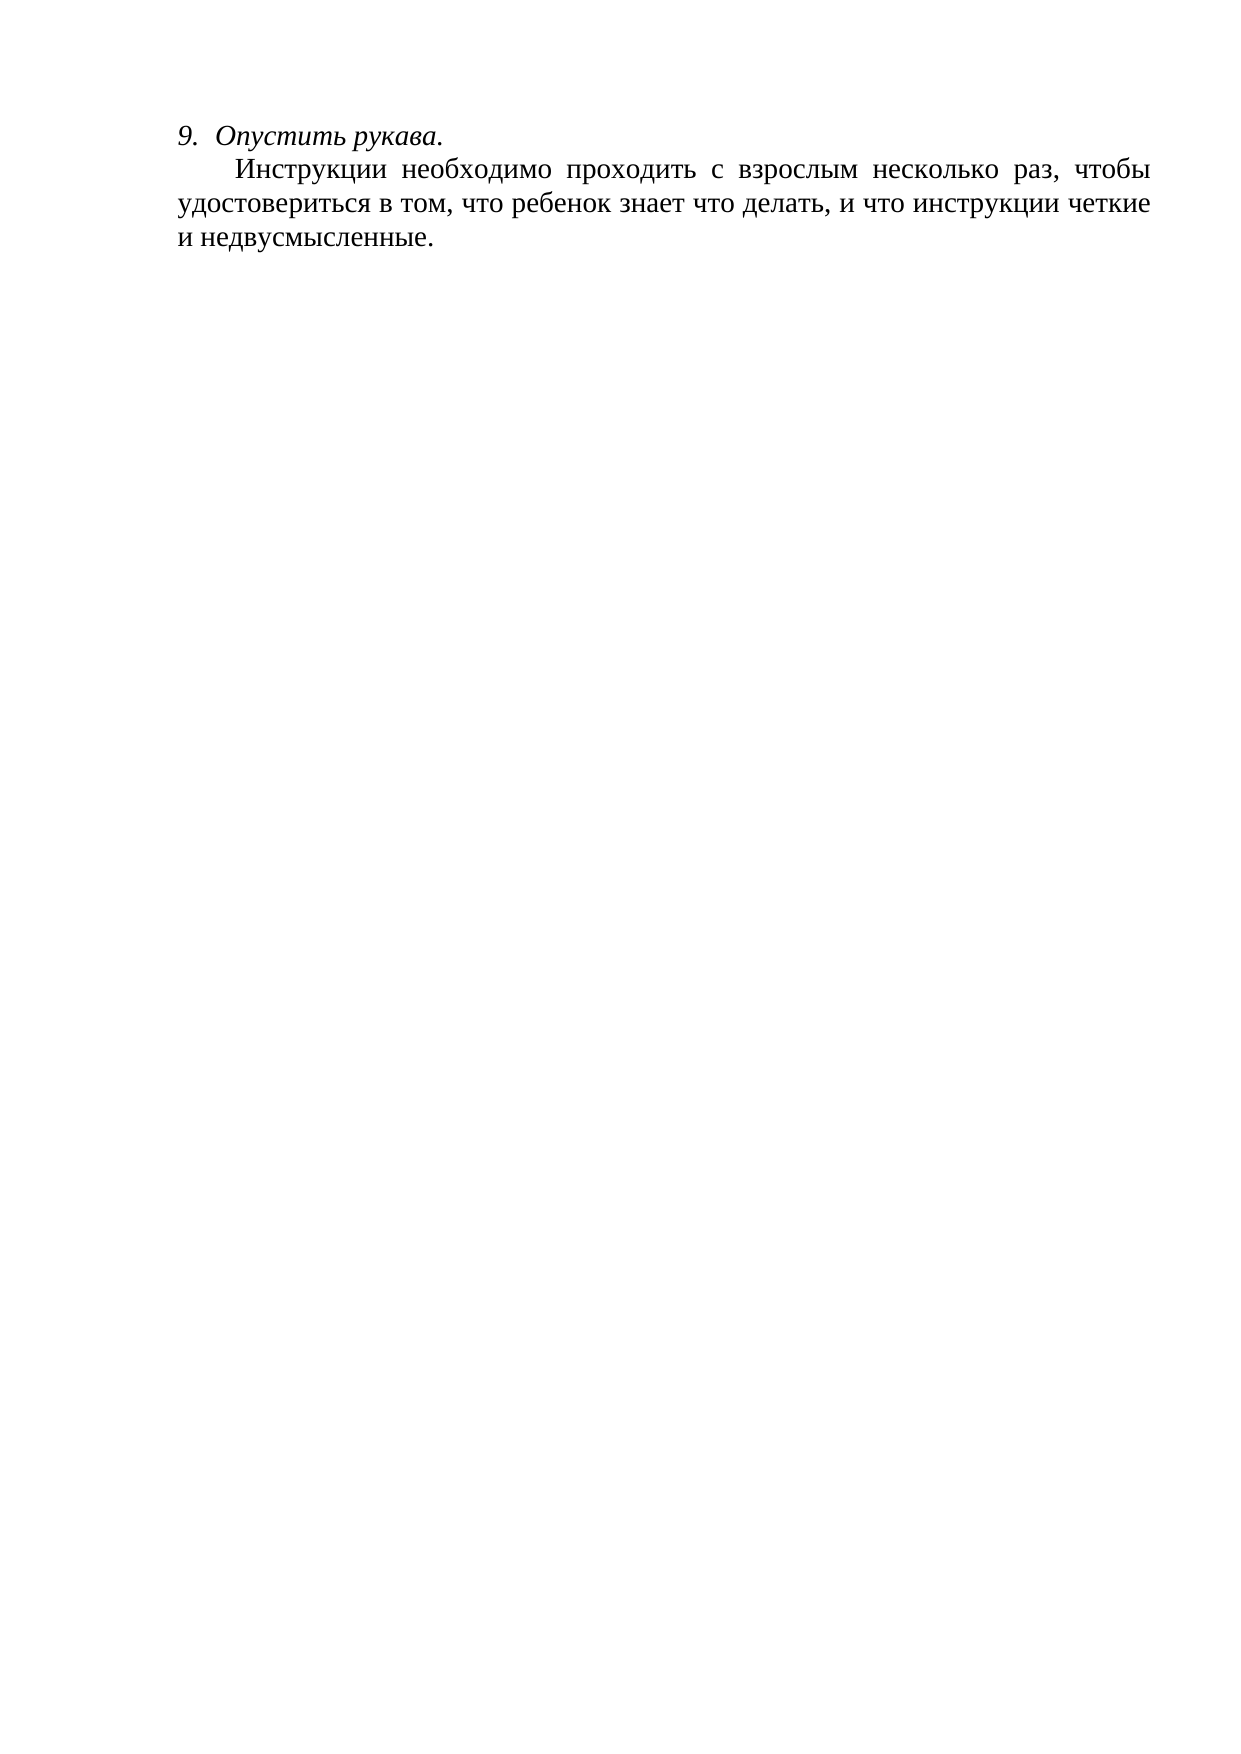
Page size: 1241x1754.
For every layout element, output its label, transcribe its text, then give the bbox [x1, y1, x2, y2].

list Опустить рукава. [177, 118, 1152, 152]
text Инструкции необходимо проходить с взрослым несколько раз, чтобы удостовериться в том, что ребенок знает что делать, и что инструкции четкие и недвусмысленные. [177, 152, 1152, 252]
